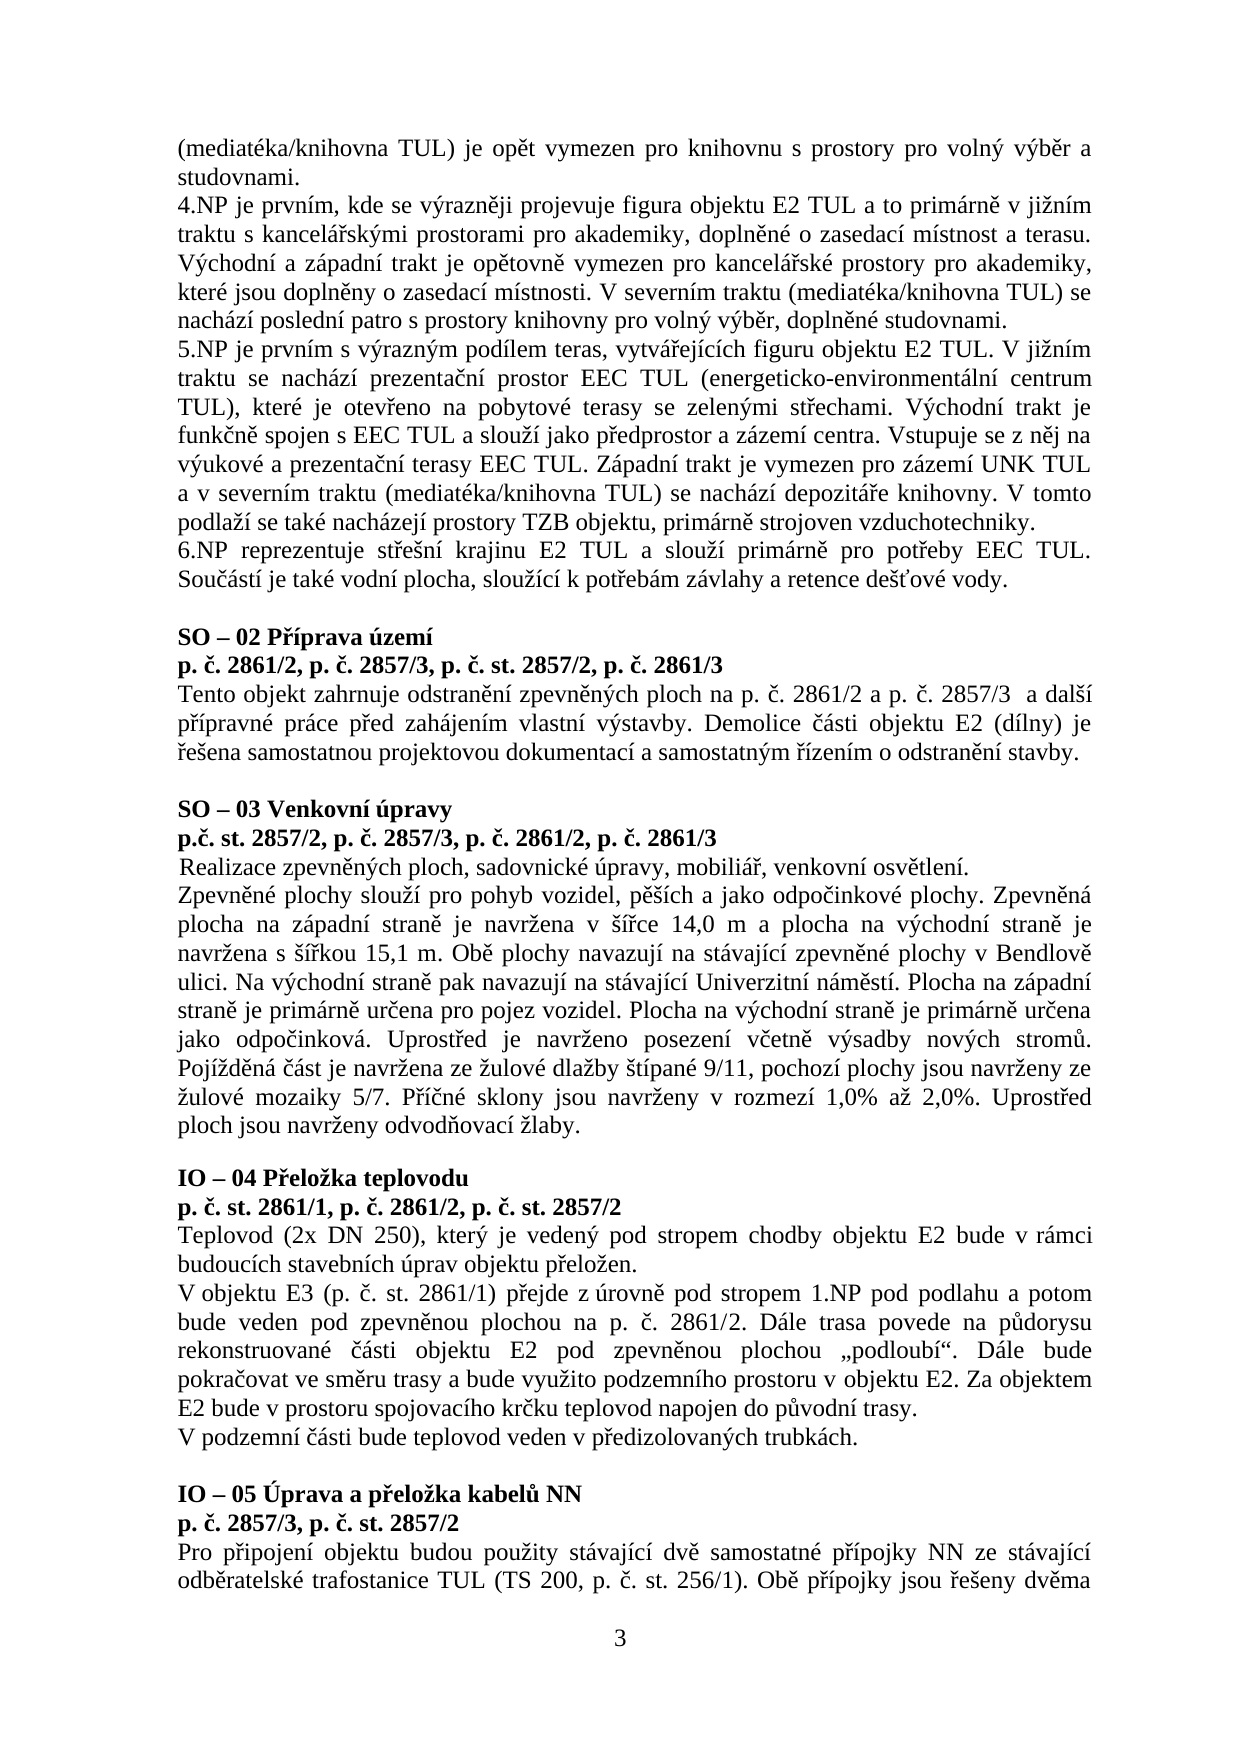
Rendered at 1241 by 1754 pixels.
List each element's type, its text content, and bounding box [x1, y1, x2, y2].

text SO – 03 Venkovní úpravy [177, 794, 1093, 823]
text V podzemní části bude teplovod veden v předizolovaných trubkách. [177, 1422, 1093, 1450]
text V objektu E3 (p. č. st. 2861/1) přejde z úrovně pod stropem 1.NP pod podlahu a potom bude veden pod zpevněnou plochou na p. č. 2861/2. Dále trasa povede na půdorysu rekonstruované části objektu E2 pod zpevněnou plochou „podloubí“. Dále bude pokračovat ve směru trasy a bude využito podzemního prostoru v objektu E2. Za objektem E2 bude v prostoru spojovacího krčku teplovod napojen do původní trasy. [177, 1278, 1093, 1422]
text 4.NP je prvním, kde se výrazněji projevuje figura objektu E2 TUL a to primárně v jižním traktu s kancelářskými prostorami pro akademiky, doplněné o zasedací místnost a terasu. Východní a západní trakt je opětovně vymezen pro kancelářské prostory pro akademiky, které jsou doplněny o zasedací místnosti. V severním traktu (mediatéka/knihovna TUL) se nachází poslední patro s prostory knihovny pro volný výběr, doplněné studovnami. [177, 190, 1093, 334]
text Tento objekt zahrnuje odstranění zpevněných ploch na p. č. 2861/2 a p. č. 2857/3 a další přípravné práce před zahájením vlastní výstavby. Demolice části objektu E2 (dílny) je řešena samostatnou projektovou dokumentací a samostatným řízením o odstranění stavby. [177, 679, 1093, 765]
text p. č. st. 2861/1, p. č. 2861/2, p. č. st. 2857/2 [177, 1192, 1093, 1220]
text Realizace zpevněných ploch, sadovnické úpravy, mobiliář, venkovní osvětlení. [148, 852, 1093, 880]
text 5.NP je prvním s výrazným podílem teras, vytvářejících figuru objektu E2 TUL. V jižním traktu se nachází prezentační prostor EEC TUL (energeticko-environmentální centrum TUL), které je otevřeno na pobytové terasy se zelenými střechami. Východní trakt je funkčně spojen s EEC TUL a slouží jako předprostor a zázemí centra. Vstupuje se z něj na výukové a prezentační terasy EEC TUL. Západní trakt je vymezen pro zázemí UNK TUL a v severním traktu (mediatéka/knihovna TUL) se nachází depozitáře knihovny. V tomto podlaží se také nacházejí prostory TZB objektu, primárně strojoven vzduchotechniky. [177, 334, 1093, 535]
text 6.NP reprezentuje střešní krajinu E2 TUL a slouží primárně pro potřeby EEC TUL. Součástí je také vodní plocha, sloužící k potřebám závlahy a retence dešťové vody. [177, 535, 1093, 593]
text IO – 05 Úprava a přeložka kabelů NN [177, 1479, 1093, 1508]
text p. č. 2861/2, p. č. 2857/3, p. č. st. 2857/2, p. č. 2861/3 [177, 650, 1093, 679]
text Zpevněné plochy slouží pro pohyb vozidel, pěších a jako odpočinkové plochy. Zpevněná plocha na západní straně je navržena v šířce 14,0 m a plocha na východní straně je navržena s šířkou 15,1 m. Obě plochy navazují na stávající zpevněné plochy v Bendlově ulici. Na východní straně pak navazují na stávající Univerzitní náměstí. Plocha na západní straně je primárně určena pro pojez vozidel. Plocha na východní straně je primárně určena jako odpočinková. Uprostřed je navrženo posezení včetně výsadby nových stromů. Pojížděná část je navržena ze žulové dlažby štípané 9/11, pochozí plochy jsou navrženy ze žulové mozaiky 5/7. Příčné sklony jsou navrženy v rozmezí 1,0% až 2,0%. Uprostřed ploch jsou navrženy odvodňovací žlaby. [177, 880, 1093, 1139]
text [177, 133, 1093, 190]
text IO – 04 Přeložka teplovodu [177, 1163, 1093, 1192]
text p.č. st. 2857/2, p. č. 2857/3, p. č. 2861/2, p. č. 2861/3 [177, 823, 1093, 852]
text p. č. 2857/3, p. č. st. 2857/2 [177, 1508, 1093, 1537]
text Teplovod (2x DN 250), který je vedený pod stropem chodby objektu E2 bude v rámci budoucích stavebních úprav objektu přeložen. [177, 1220, 1093, 1278]
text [177, 1537, 1093, 1594]
text SO – 02 Příprava území [177, 622, 1093, 650]
